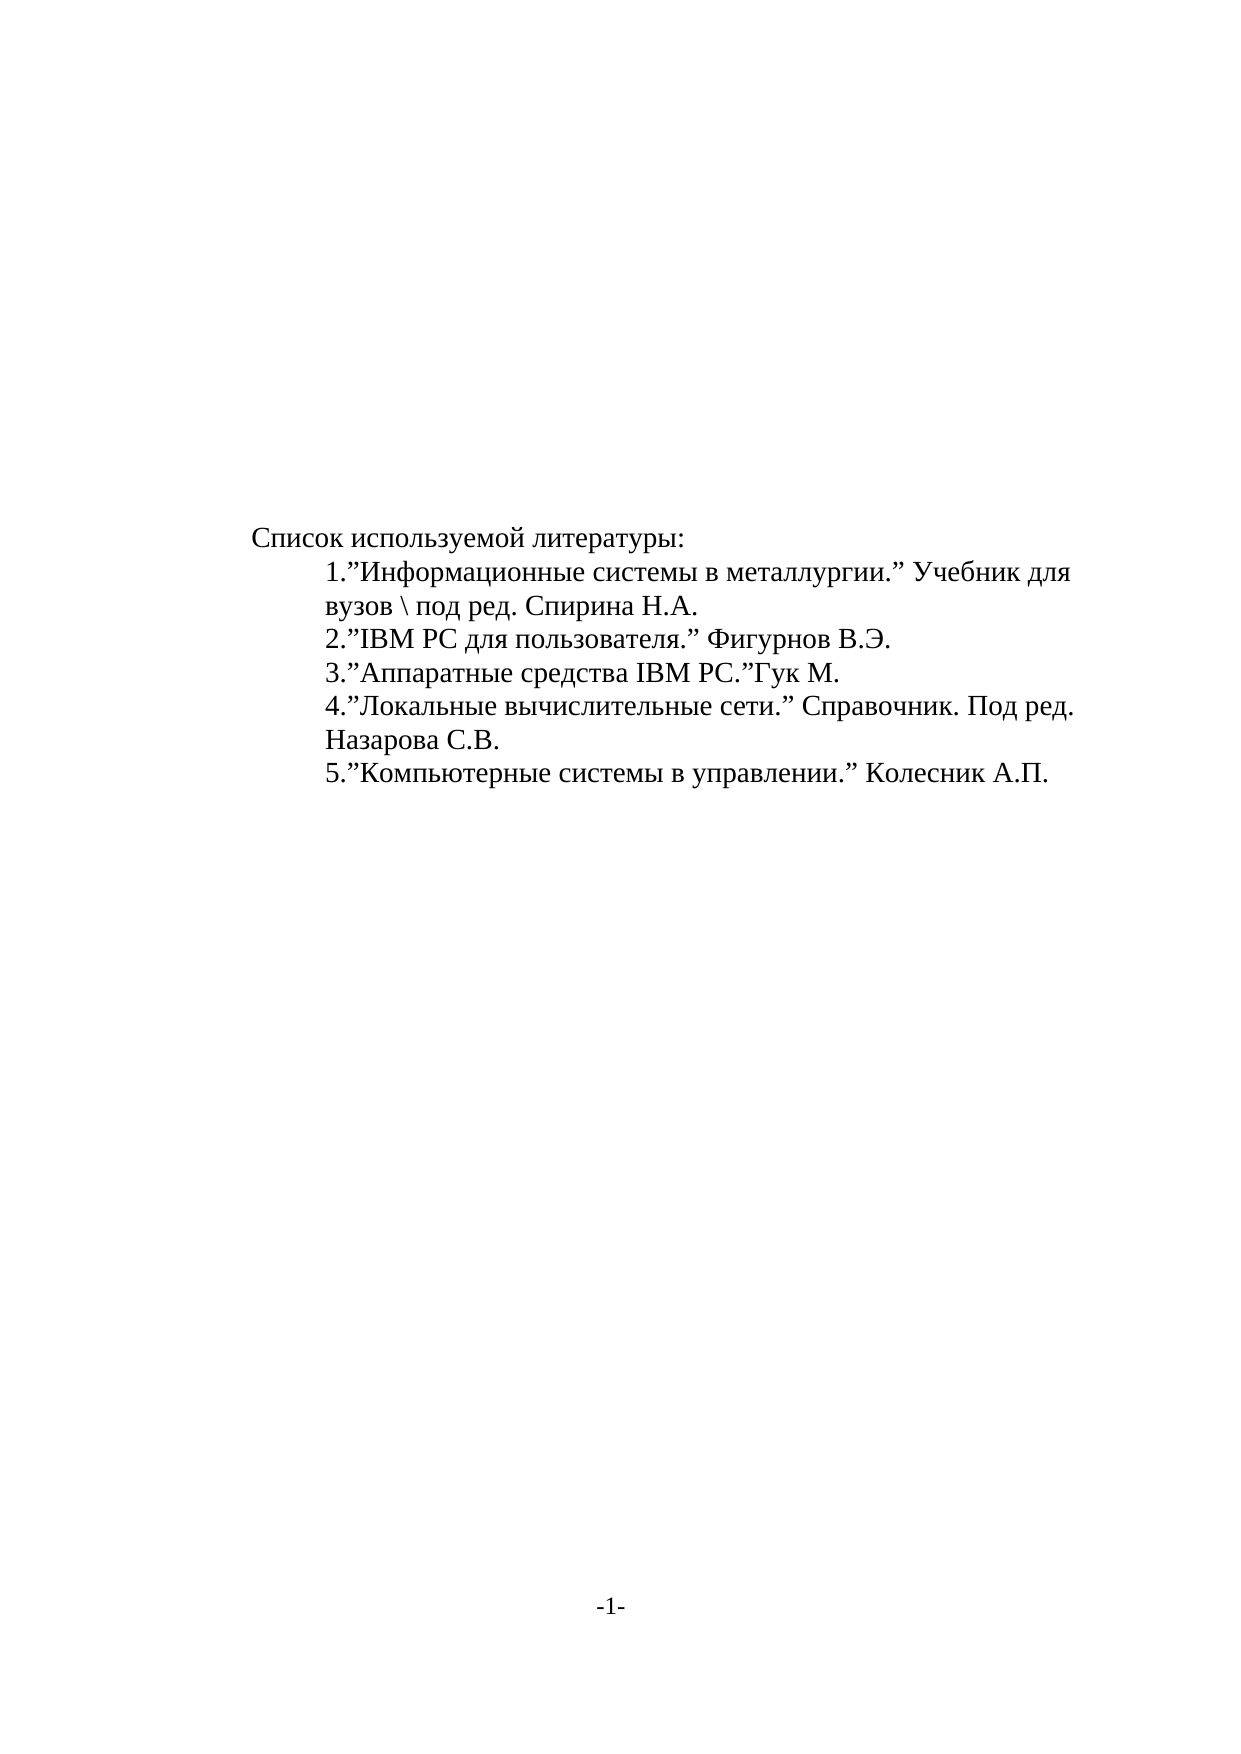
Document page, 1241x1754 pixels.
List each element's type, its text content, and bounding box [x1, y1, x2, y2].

text 2.”IBM PC для пользователя.” Фигурнов В.Э. [251, 621, 1087, 655]
text 1.”Информационные системы в металлургии.” Учебник для вузов \ под ред. Спирина Н.А. [325, 554, 1087, 621]
text 3.”Аппаратные средства IBM PC.”Гук М. [251, 655, 1087, 688]
text 5.”Компьютерные системы в управлении.” Колесник А.П. [251, 755, 1087, 789]
text Список используемой литературы: [177, 521, 1087, 554]
text 4.”Локальные вычислительные сети.” Справочник. Под ред. Назарова С.В. [325, 688, 1087, 755]
